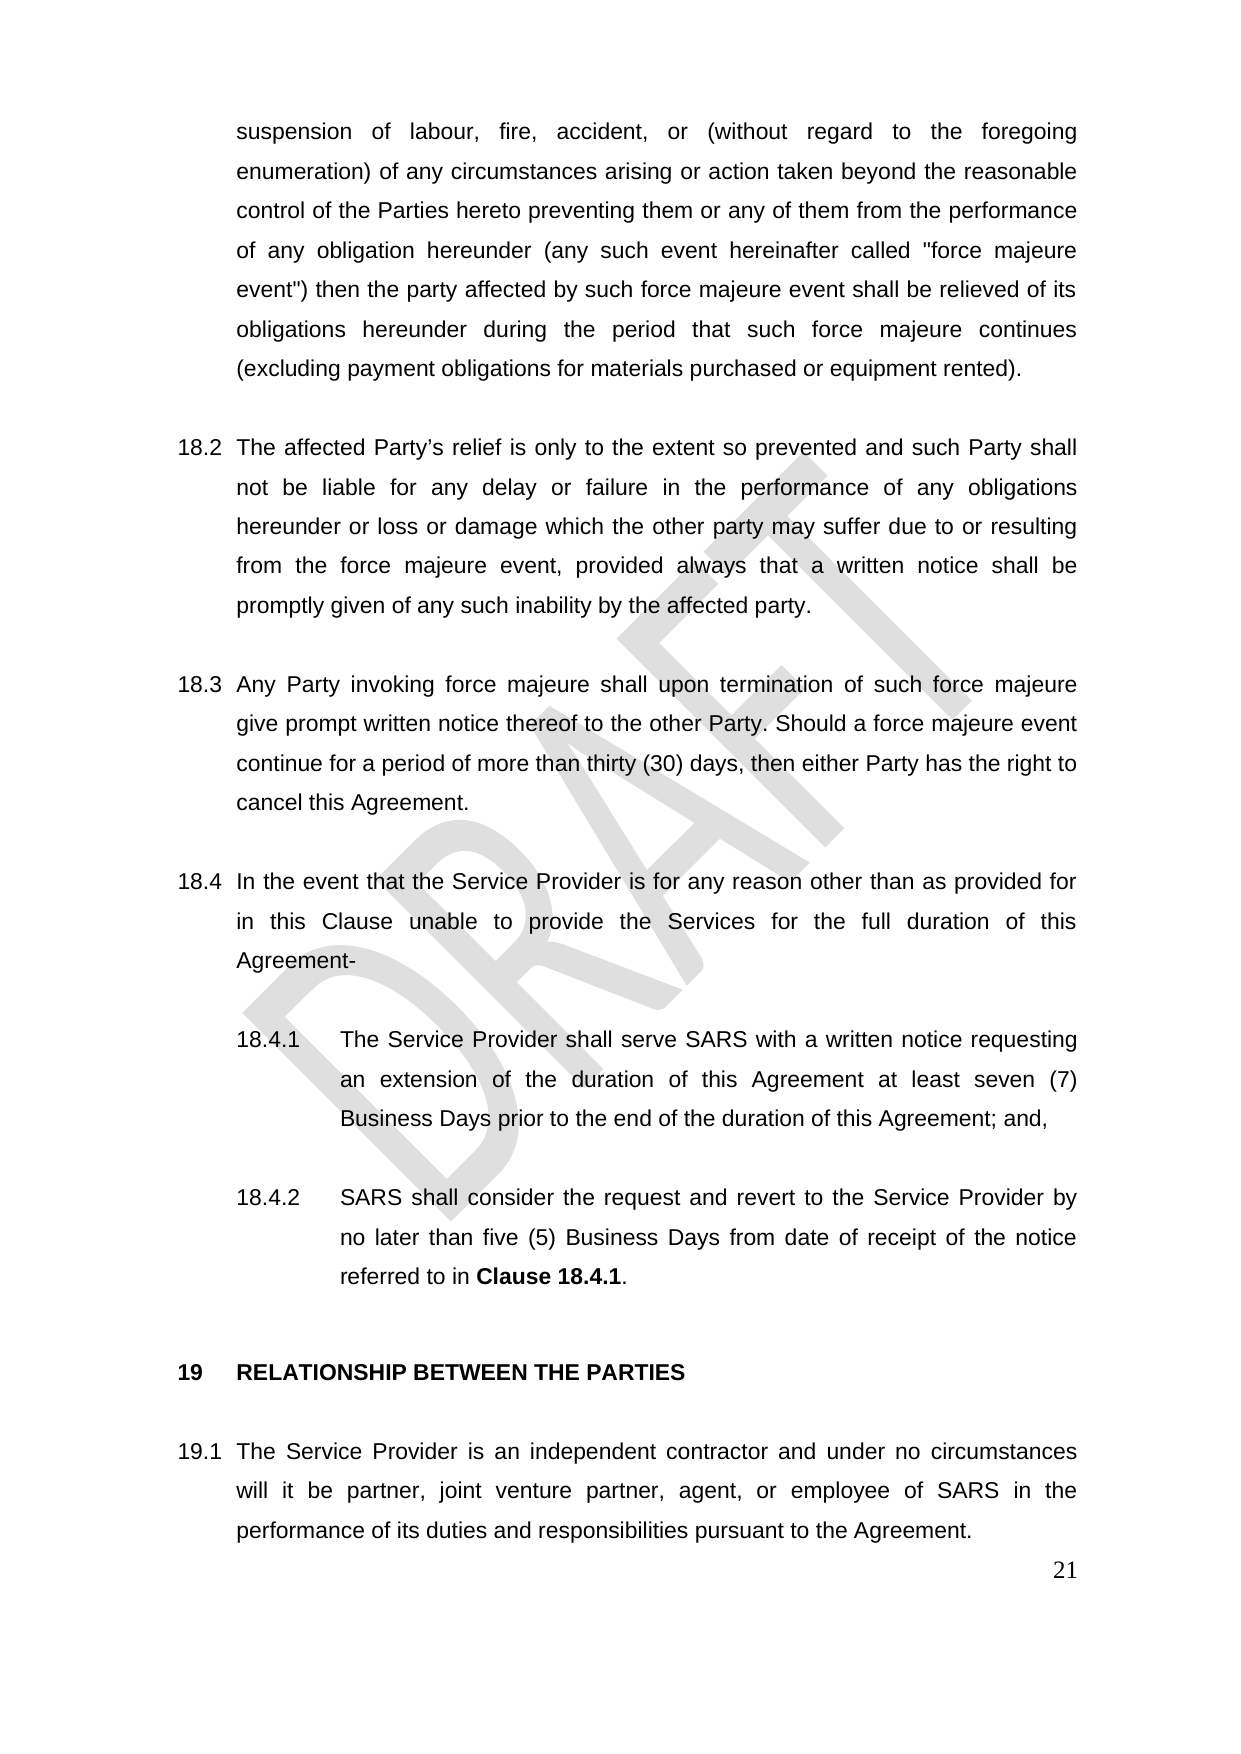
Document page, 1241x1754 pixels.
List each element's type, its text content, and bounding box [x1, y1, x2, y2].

list RELATIONSHIP BETWEEN THE PARTIES [177, 1359, 1078, 1385]
list Any Party invoking force majeure shall upon termination of such force majeure give prompt written notice thereof to the other Party. Should a force majeure event continue for a period of more than thirty (30) days, then either Party has the right to cancel this Agreement. [177, 671, 1078, 816]
list The affected Party’s relief is only to the extent so prevented and such Party shall not be liable for any delay or failure in the performance of any obligations hereunder or loss or damage which the other party may suffer due to or resulting from the force majeure event, provided always that a written notice shall be promptly given of any such inability by the affected party. [177, 434, 1078, 618]
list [177, 118, 1078, 381]
list In the event that the Service Provider is for any reason other than as provided for in this Clause unable to provide the Services for the full duration of this Agreement- [177, 868, 1078, 973]
list The Service Provider is an independent contractor and under no circumstances will it be partner, joint venture partner, agent, or employee of SARS in the performance of its duties and responsibilities pursuant to the Agreement. [177, 1438, 1078, 1543]
list SARS shall consider the request and revert to the Service Provider by no later than five (5) Business Days from date of receipt of the notice referred to in Clause 18.4.1. [236, 1184, 1078, 1289]
list The Service Provider shall serve SARS with a written notice requesting an extension of the duration of this Agreement at least seven (7) Business Days prior to the end of the duration of this Agreement; and, [236, 1026, 1078, 1131]
